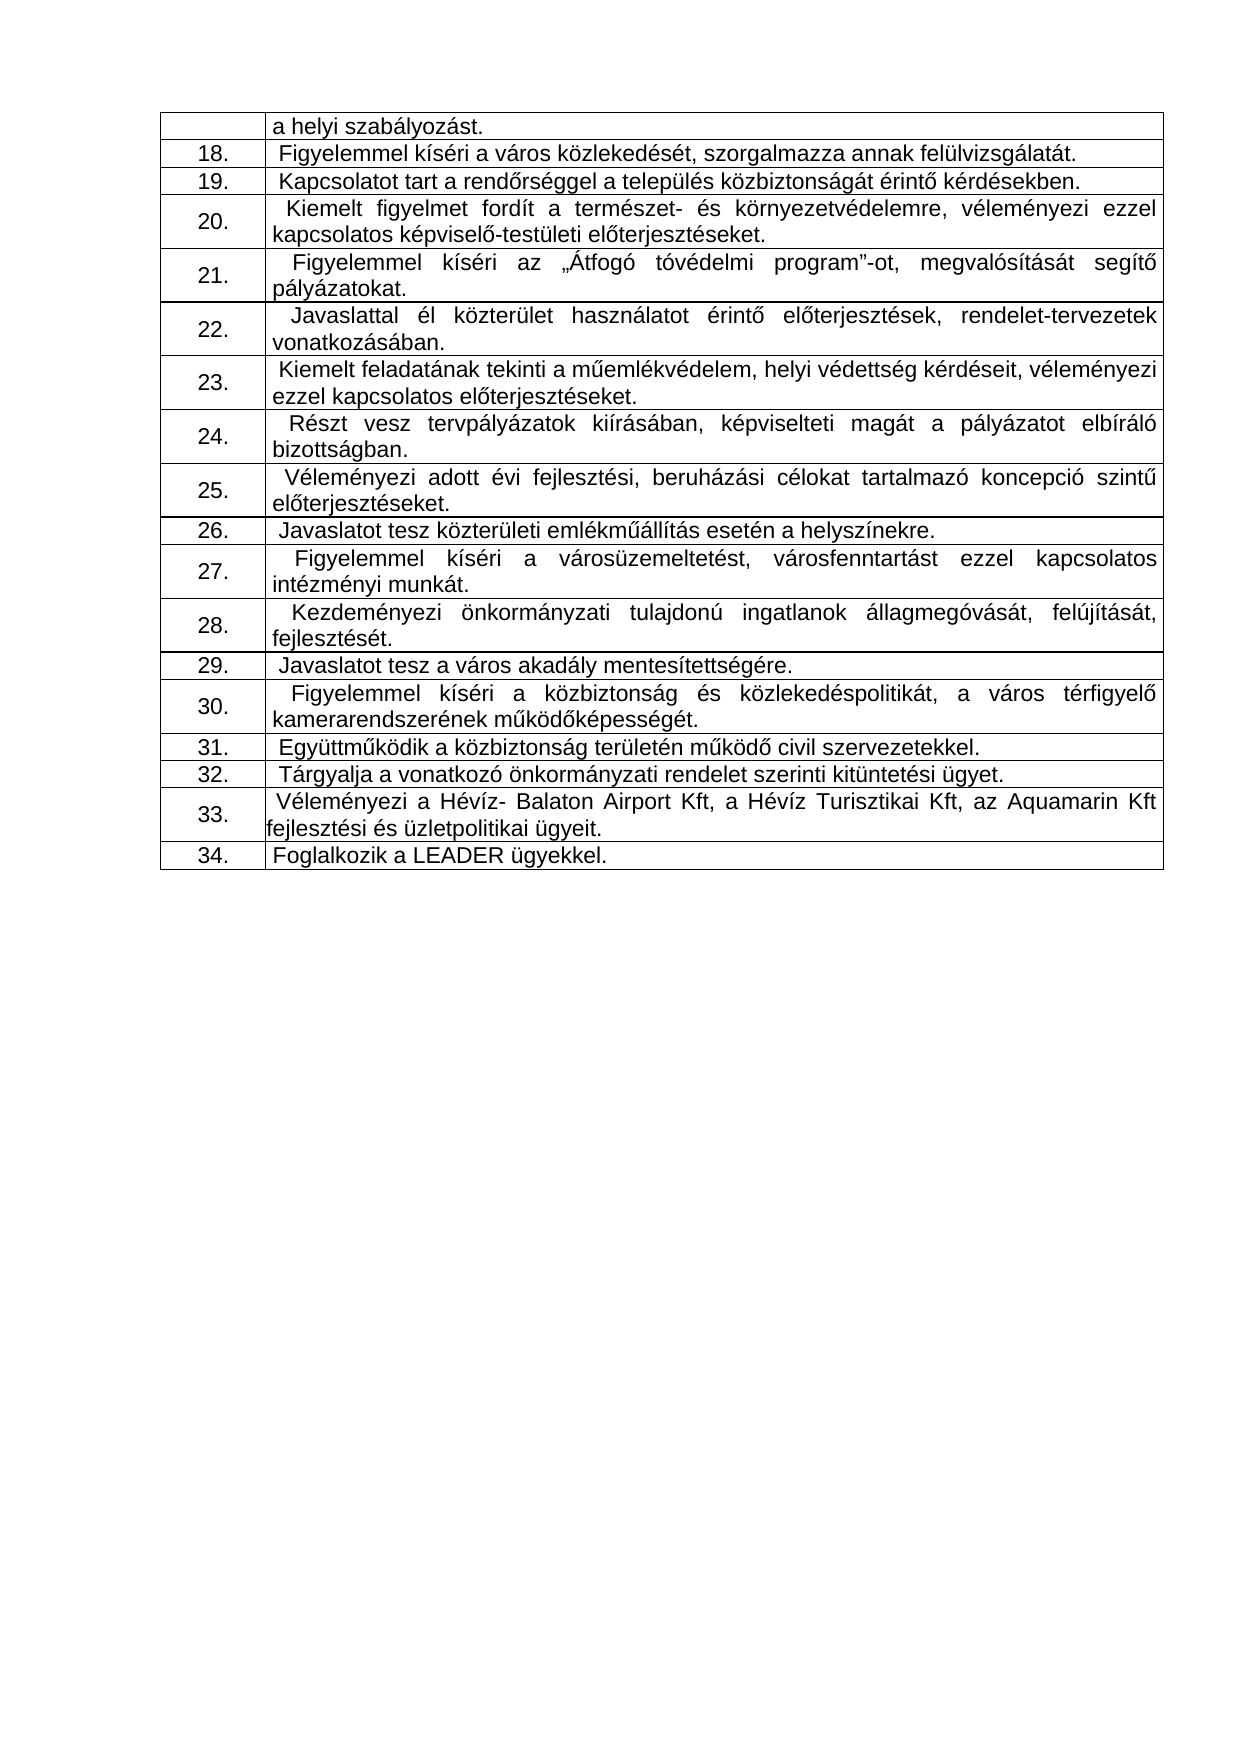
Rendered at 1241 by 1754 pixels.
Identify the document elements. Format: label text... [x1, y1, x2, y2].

table_cell Foglalkozik a LEADER ügyekkel. [266, 842, 1163, 868]
table_cell 33. [161, 788, 265, 841]
table_cell Együttműködik a közbiztonság területén működő civil szervezetekkel. [266, 734, 1163, 760]
table_cell Figyelemmel kíséri a város közlekedését, szorgalmazza annak felülvizsgálatát. [266, 140, 1163, 167]
table_cell Javaslattal él közterület használatot érintő előterjesztések, rendelet-tervezetek vonatkozásában. [266, 303, 1163, 355]
table_cell 21. [161, 249, 265, 301]
table_cell Kezdeményezi önkormányzati tulajdonú ingatlanok állagmegóvását, felújítását, fejlesztését. [266, 599, 1163, 651]
table_cell 26. [161, 518, 265, 544]
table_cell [266, 113, 1163, 139]
table_cell 23. [161, 356, 265, 409]
table_cell 29. [161, 653, 265, 679]
table_cell 19. [161, 168, 265, 194]
table_cell 17. [161, 113, 265, 139]
table_cell Javaslatot tesz a város akadály mentesítettségére. [266, 653, 1163, 679]
table_cell Figyelemmel kíséri a közbiztonság és közlekedéspolitikát, a város térfigyelő kamerarendszerének működőképességét. [266, 680, 1163, 732]
table_cell Javaslatot tesz közterületi emlékműállítás esetén a helyszínekre. [266, 518, 1163, 544]
table_cell 18. [161, 140, 265, 167]
table_cell 20. [161, 195, 265, 248]
table_cell Részt vesz tervpályázatok kiírásában, képviselteti magát a pályázatot elbíráló bizottságban. [266, 410, 1163, 463]
table_cell 34. [161, 842, 265, 868]
table_cell Figyelemmel kíséri a városüzemeltetést, városfenntartást ezzel kapcsolatos intézményi munkát. [266, 545, 1163, 598]
table_cell Kapcsolatot tart a rendőrséggel a település közbiztonságát érintő kérdésekben. [266, 168, 1163, 194]
table_cell Tárgyalja a vonatkozó önkormányzati rendelet szerinti kitüntetési ügyet. [266, 761, 1163, 787]
table_cell 30. [161, 680, 265, 732]
table_cell 32. [161, 761, 265, 787]
table_cell 28. [161, 599, 265, 651]
table_cell Véleményezi a Hévíz- Balaton Airport Kft, a Hévíz Turisztikai Kft, az Aquamarin Kft fejlesztési és üzletpolitikai ügyeit. [266, 788, 1163, 841]
table_cell Kiemelt figyelmet fordít a természet- és környezetvédelemre, véleményezi ezzel kapcsolatos képviselő-testületi előterjesztéseket. [266, 195, 1163, 248]
table_cell 24. [161, 410, 265, 463]
table_cell 22. [161, 303, 265, 355]
table_cell Figyelemmel kíséri az „Átfogó tóvédelmi program”-ot, megvalósítását segítő pályázatokat. [266, 249, 1163, 301]
table_cell 27. [161, 545, 265, 598]
table_cell 25. [161, 464, 265, 516]
table_cell Kiemelt feladatának tekinti a műemlékvédelem, helyi védettség kérdéseit, véleményezi ezzel kapcsolatos előterjesztéseket. [266, 356, 1163, 409]
table_cell Véleményezi adott évi fejlesztési, beruházási célokat tartalmazó koncepció szintű előterjesztéseket. [266, 464, 1163, 516]
table_cell 31. [161, 734, 265, 760]
